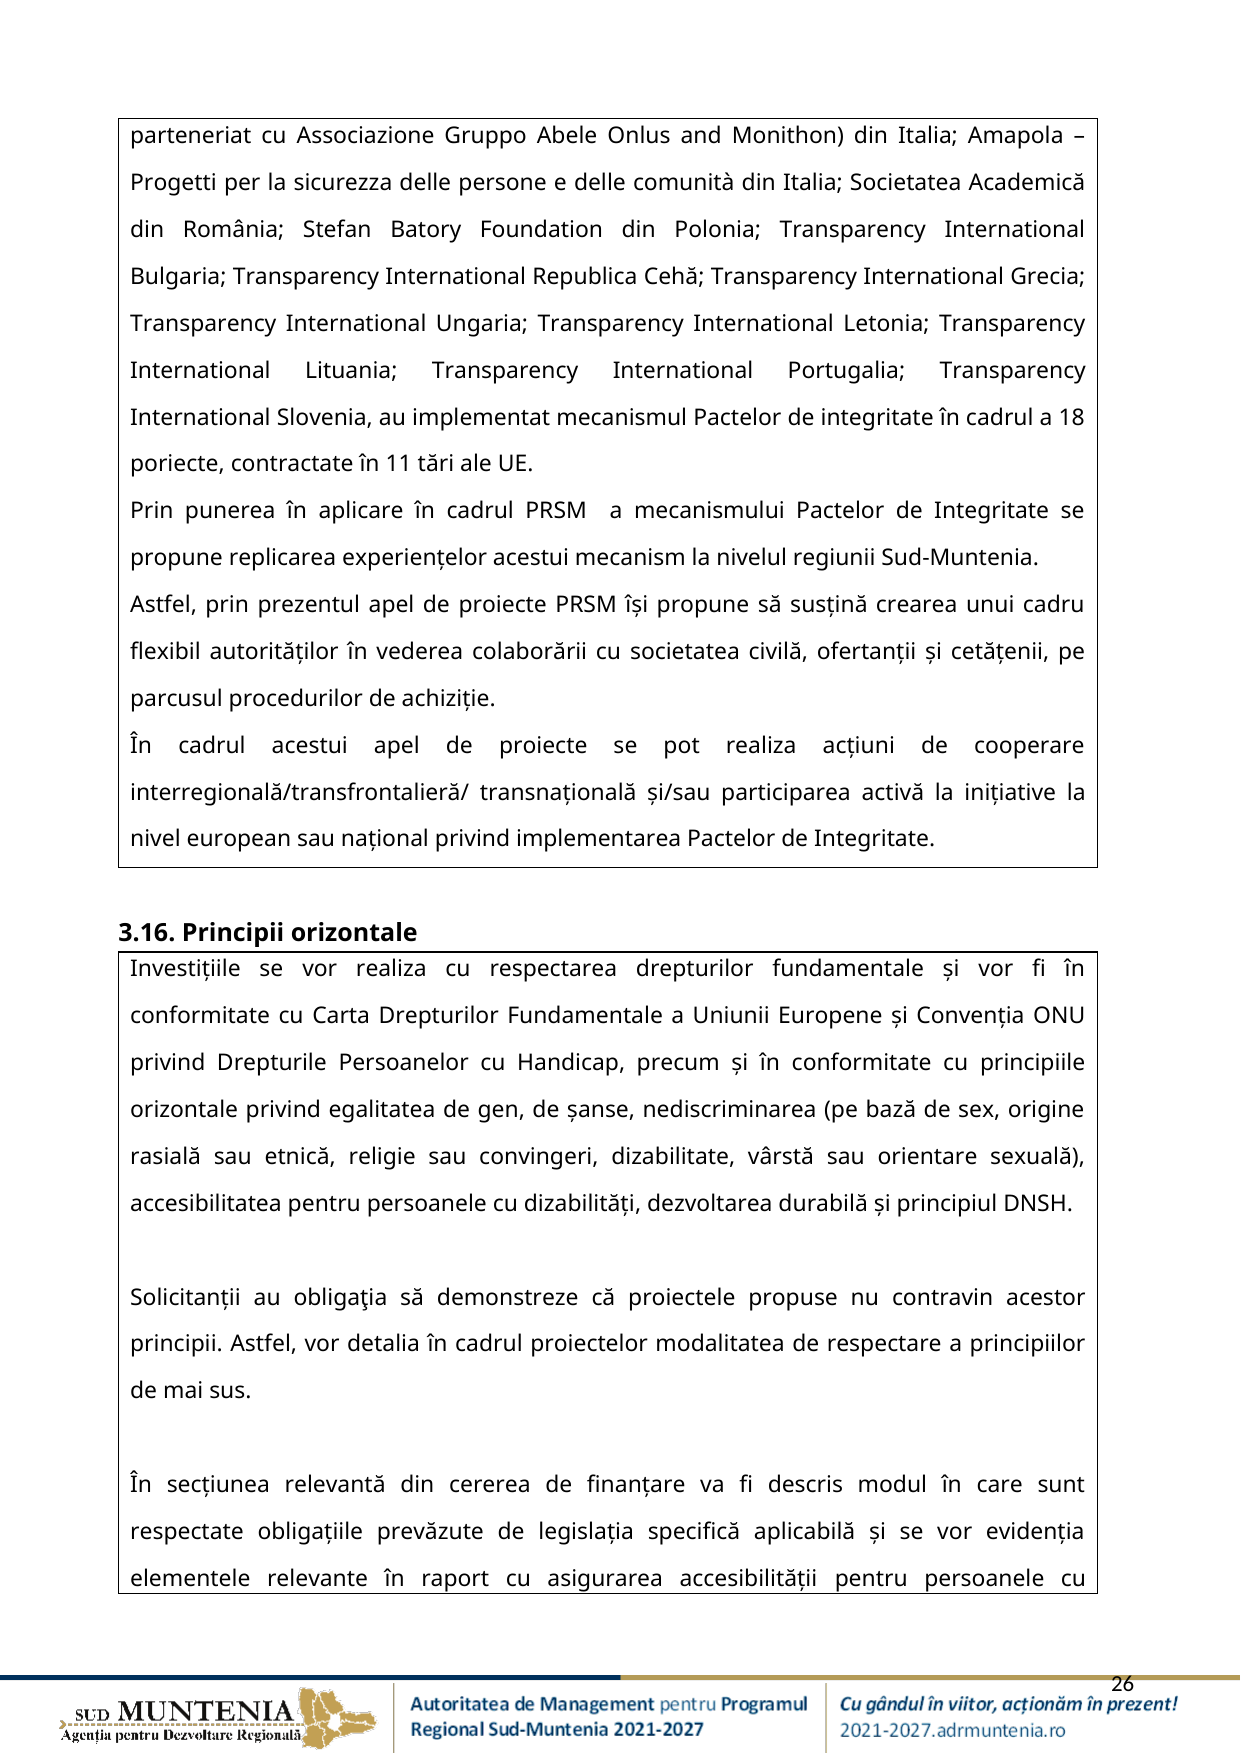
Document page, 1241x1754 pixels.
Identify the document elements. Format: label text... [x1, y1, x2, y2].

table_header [119, 119, 1097, 867]
picture [0, 1675, 1241, 1754]
subtitle 3.16. Principii orizontale [118, 914, 1134, 949]
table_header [119, 953, 1097, 1593]
